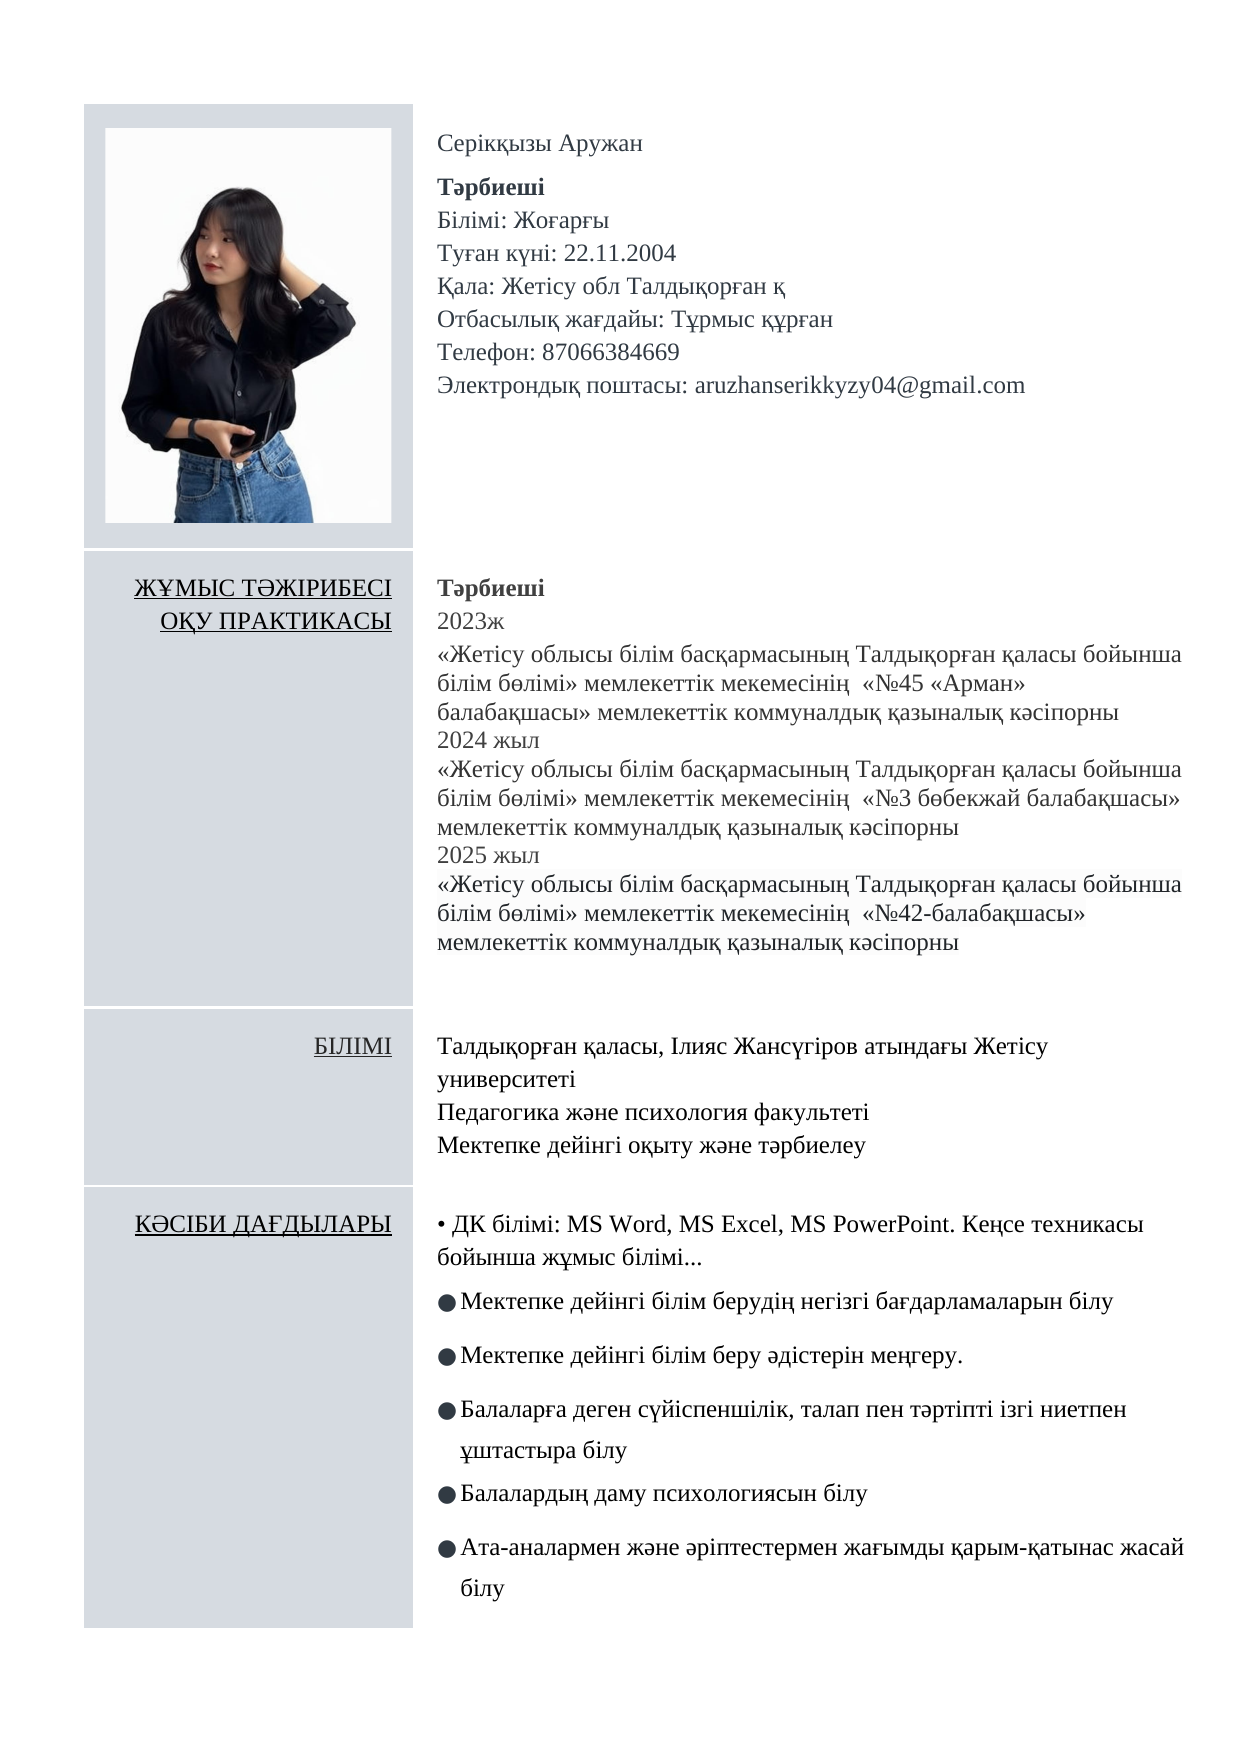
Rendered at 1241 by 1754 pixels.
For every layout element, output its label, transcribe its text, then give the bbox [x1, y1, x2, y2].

picture [105, 128, 392, 523]
table_cell КӘСІБИ ДАҒДЫЛАРЫ [84, 1187, 413, 1628]
table_cell БІЛІМІ [84, 1009, 413, 1185]
table_header [84, 104, 413, 548]
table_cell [415, 1187, 1206, 1628]
table_cell ЖҰМЫС ТӘЖІРИБЕСІ ОҚУ ПРАКТИКАСЫ [84, 551, 413, 1006]
table_cell Талдықорған қаласы, Ілияс Жансүгіров атындағы Жетісу университеті Педагогика және психология факультеті Мектепке дейінгі оқыту және тәрбиелеу [415, 1009, 1206, 1185]
table_header Серікқызы Аружан Тәрбиеші Білімі: Жоғарғы Туған күні: 22.11.2004 Қала: Жетісу обл Талдықорған қ Отбасылық жағдайы: Тұрмыс құрған Телефон: 87066384669 Электрондық поштасы: aruzhanserikkyzy04@gmail.com [415, 106, 1206, 548]
table_cell Тәрбиеші 2023ж «Жетісу облысы білім басқармасының Талдықорған қаласы бойынша білім бөлімі» мемлекеттік мекемесінің «№45 «Арман» балабақшасы» мемлекеттік коммуналдық қазыналық кәсіпорны 2024 жыл «Жетісу облысы білім басқармасының Талдықорған қаласы бойынша білім бөлімі» мемлекеттік мекемесінің «№3 бөбекжай балабақшасы» мемлекеттік коммуналдық қазыналық кәсіпорны 2025 жыл «Жетісу облысы білім басқармасының Талдықорған қаласы бойынша білім бөлімі» мемлекеттік мекемесінің «№42-балабақшасы» мемлекеттік коммуналдық қазыналық кәсіпорны [415, 551, 1206, 1006]
